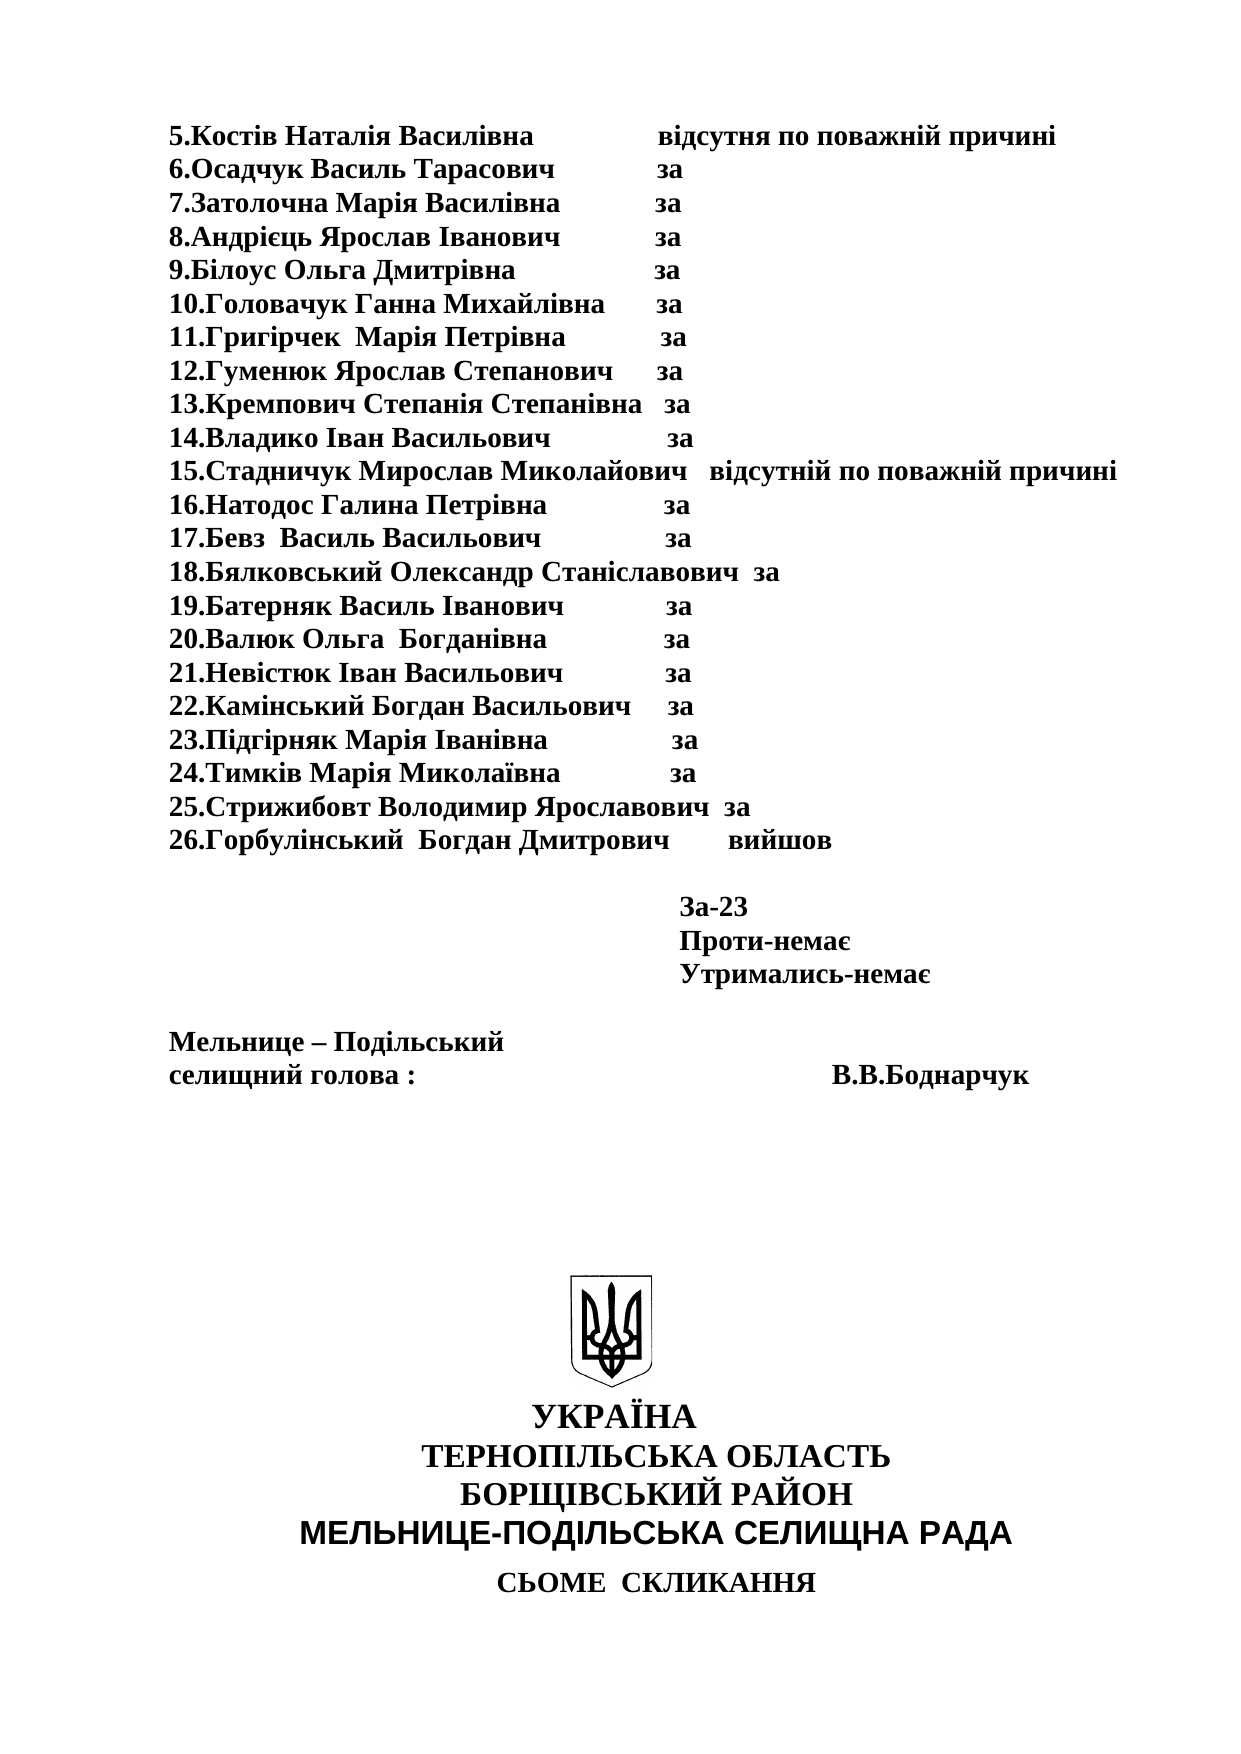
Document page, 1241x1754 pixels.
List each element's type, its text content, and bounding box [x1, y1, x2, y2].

text 14.Владико Іван Васильович за [169, 420, 1181, 453]
text 5.Костів Наталія Василівна відсутня по поважній причині [169, 118, 1181, 152]
text 19.Батерняк Василь Іванович за [169, 588, 1181, 621]
text 9.Білоус Ольга Дмитрівна за [169, 252, 1181, 286]
text 12.Гуменюк Ярослав Степанович за [169, 353, 1181, 386]
text Проти-немає [169, 923, 1181, 957]
text УКРАЇНА [169, 1395, 1144, 1436]
text селищний голова : В.В.Боднарчук [169, 1057, 1240, 1091]
text 16.Натодос Галина Петрівна за [169, 487, 1181, 521]
text 22.Камінський Богдан Васильович за [169, 688, 1181, 722]
text 11.Григірчек Марія Петрівна за [169, 319, 1181, 353]
text 25.Стрижибовт Володимир Ярославович за [169, 789, 1181, 822]
text 21.Невістюк Іван Васильович за [169, 655, 1181, 688]
text Утримались-немає [169, 957, 1181, 990]
text 26.Горбулінський Богдан Дмитрович вийшов [169, 822, 1181, 856]
text 23.Підгірняк Марія Іванівна за [169, 722, 1181, 755]
text Мельнице – Подільський [169, 1024, 1181, 1057]
text БОРЩІВСЬКИЙ РАЙОН [169, 1474, 1144, 1513]
text 7.Затолочна Марія Василівна за [169, 185, 1181, 219]
text 17.Бевз Василь Васильович за [169, 521, 1181, 554]
text 20.Валюк Ольга Богданівна за [169, 621, 1181, 655]
text МЕЛЬНИЦЕ-ПОДІЛЬСЬКА СЕЛИЩНА РАДА [169, 1513, 1144, 1551]
text СЬОМЕ СКЛИКАННЯ [169, 1566, 1144, 1599]
text 8.Андрієць Ярослав Іванович за [169, 219, 1181, 252]
text 10.Головачук Ганна Михайлівна за [169, 286, 1181, 319]
text 6.Осадчук Василь Тарасович за [169, 152, 1181, 185]
text 24.Тимків Марія Миколаївна за [169, 755, 1181, 789]
text 13.Кремпович Степанія Степанівна за [169, 386, 1181, 420]
text За-23 [169, 889, 1181, 923]
text 18.Бялковський Олександр Станіславович за [169, 554, 1181, 588]
text ТЕРНОПІЛЬСЬКА ОБЛАСТЬ [169, 1436, 1144, 1474]
text 15.Стадничук Мирослав Миколайович відсутній по поважній причині [169, 453, 1181, 487]
